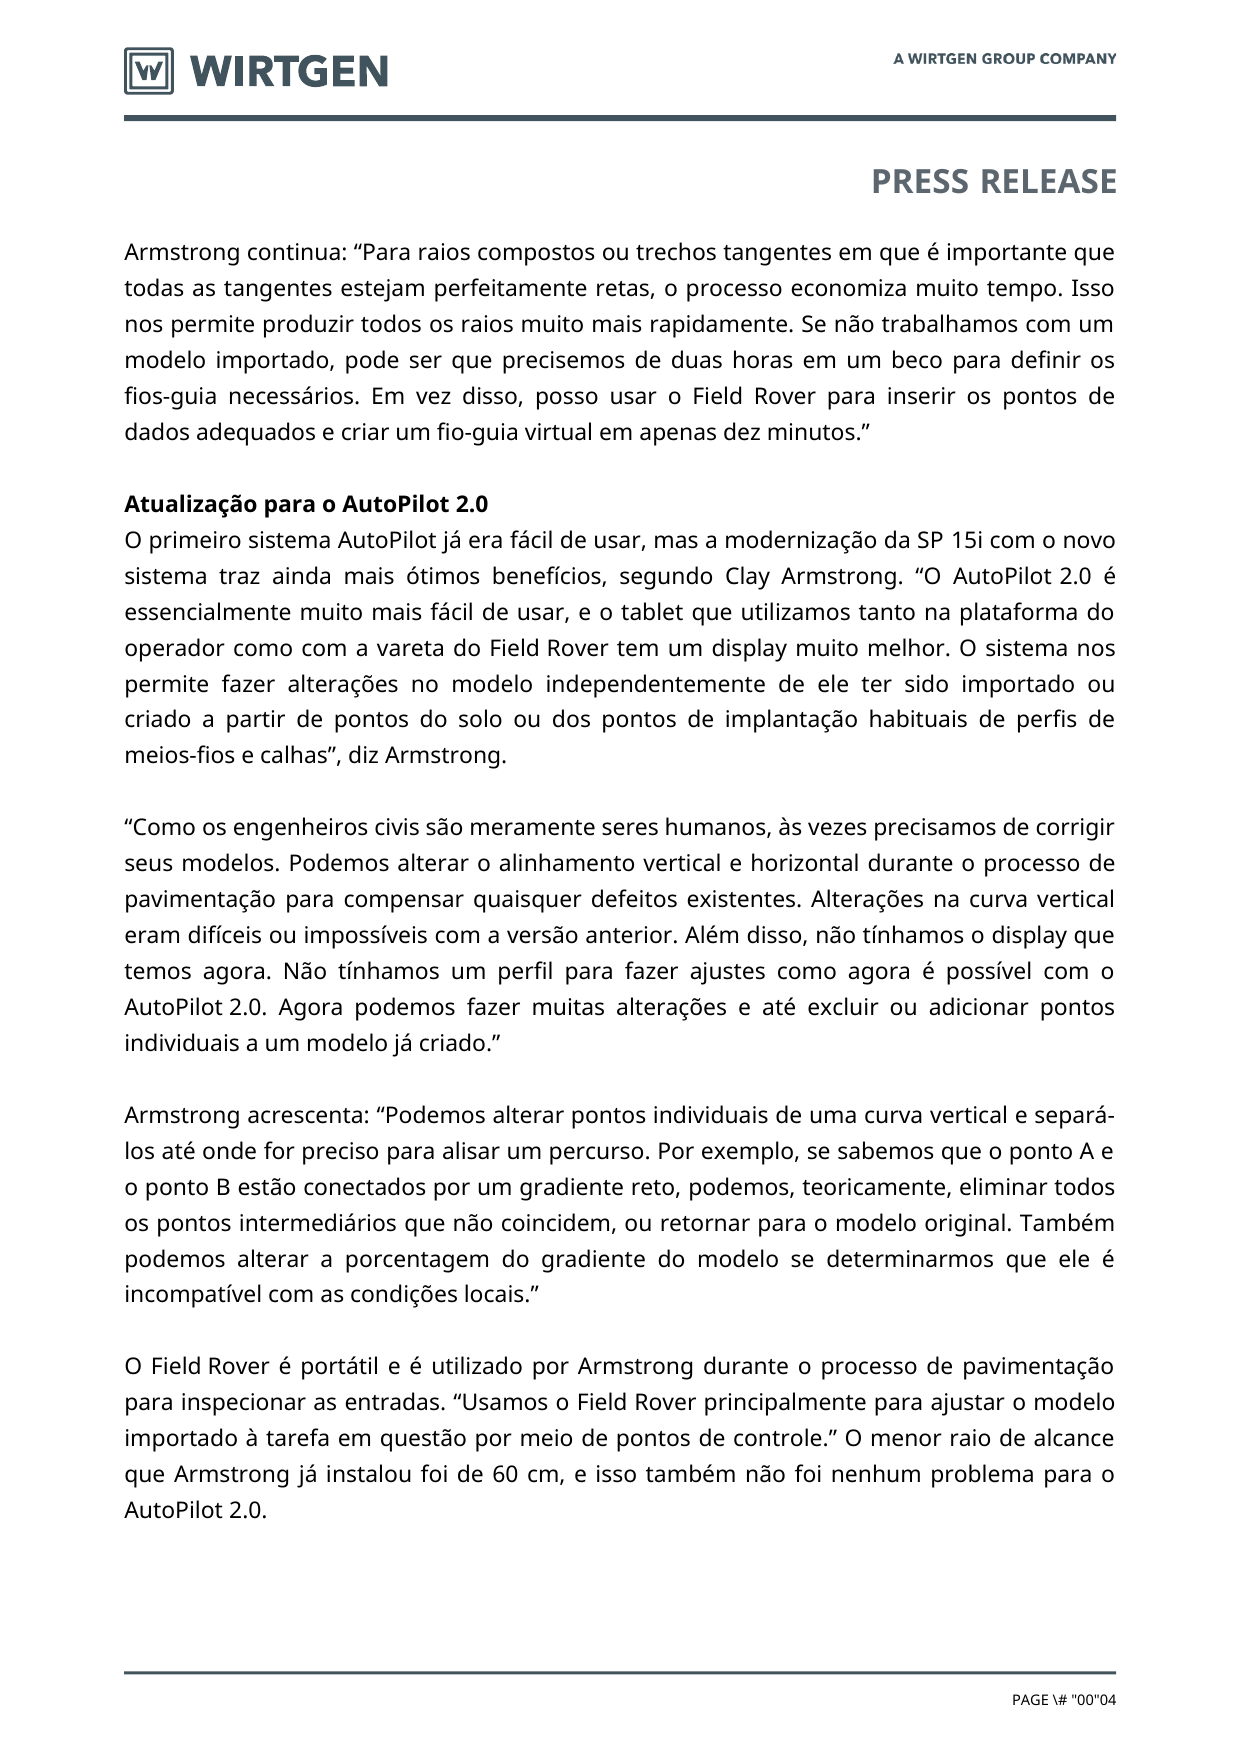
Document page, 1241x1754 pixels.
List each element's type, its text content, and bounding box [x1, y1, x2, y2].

text Armstrong continua: “Para raios compostos ou trechos tangentes em que é importante que todas as tangentes estejam perfeitamente retas, o processo economiza muito tempo. Isso nos permite produzir todos os raios muito mais rapidamente. Se não trabalhamos com um modelo importado, pode ser que precisemos de duas horas em um beco para definir os fios-guia necessários. Em vez disso, posso usar o Field Rover para inserir os pontos de dados adequados e criar um fio-guia virtual em apenas dez minutos.” [124, 236, 1116, 447]
text Atualização para o AutoPilot 2.0 [124, 488, 1116, 519]
text “Como os engenheiros civis são meramente seres humanos, às vezes precisamos de corrigir seus modelos. Podemos alterar o alinhamento vertical e horizontal durante o processo de pavimentação para compensar quaisquer defeitos existentes. Alterações na curva vertical eram difíceis ou impossíveis com a versão anterior. Além disso, não tínhamos o display que temos agora. Não tínhamos um perfil para fazer ajustes como agora é possível com o AutoPilot 2.0. Agora podemos fazer muitas alterações e até excluir ou adicionar pontos individuais a um modelo já criado.” [124, 811, 1116, 1058]
picture [893, 53, 1117, 64]
text O primeiro sistema AutoPilot já era fácil de usar, mas a modernização da SP 15i com o novo sistema traz ainda mais ótimos benefícios, segundo Clay Armstrong. “O AutoPilot 2.0 é essencialmente muito mais fácil de usar, e o tablet que utilizamos tanto na plataforma do operador como com a vareta do Field Rover tem um display muito melhor. O sistema nos permite fazer alterações no modelo independentemente de ele ter sido importado ou criado a partir de pontos do solo ou dos pontos de implantação habituais de perfis de meios-fios e calhas”, diz Armstrong. [124, 524, 1116, 771]
text O Field Rover é portátil e é utilizado por Armstrong durante o processo de pavimentação para inspecionar as entradas. “Usamos o Field Rover principalmente para ajustar o modelo importado à tarefa em questão por meio de pontos de controle.” O menor raio de alcance que Armstrong já instalou foi de 60 cm, e isso também não foi nenhum problema para o AutoPilot 2.0. [124, 1350, 1116, 1525]
text Armstrong acrescenta: “Podemos alterar pontos individuais de uma curva vertical e separá-los até onde for preciso para alisar um percurso. Por exemplo, se sabemos que o ponto A e o ponto B estão conectados por um gradiente reto, podemos, teoricamente, eliminar todos os pontos intermediários que não coincidem, ou retornar para o modelo original. Também podemos alterar a porcentagem do gradiente do modelo se determinarmos que ele é incompatível com as condições locais.” [124, 1099, 1116, 1310]
